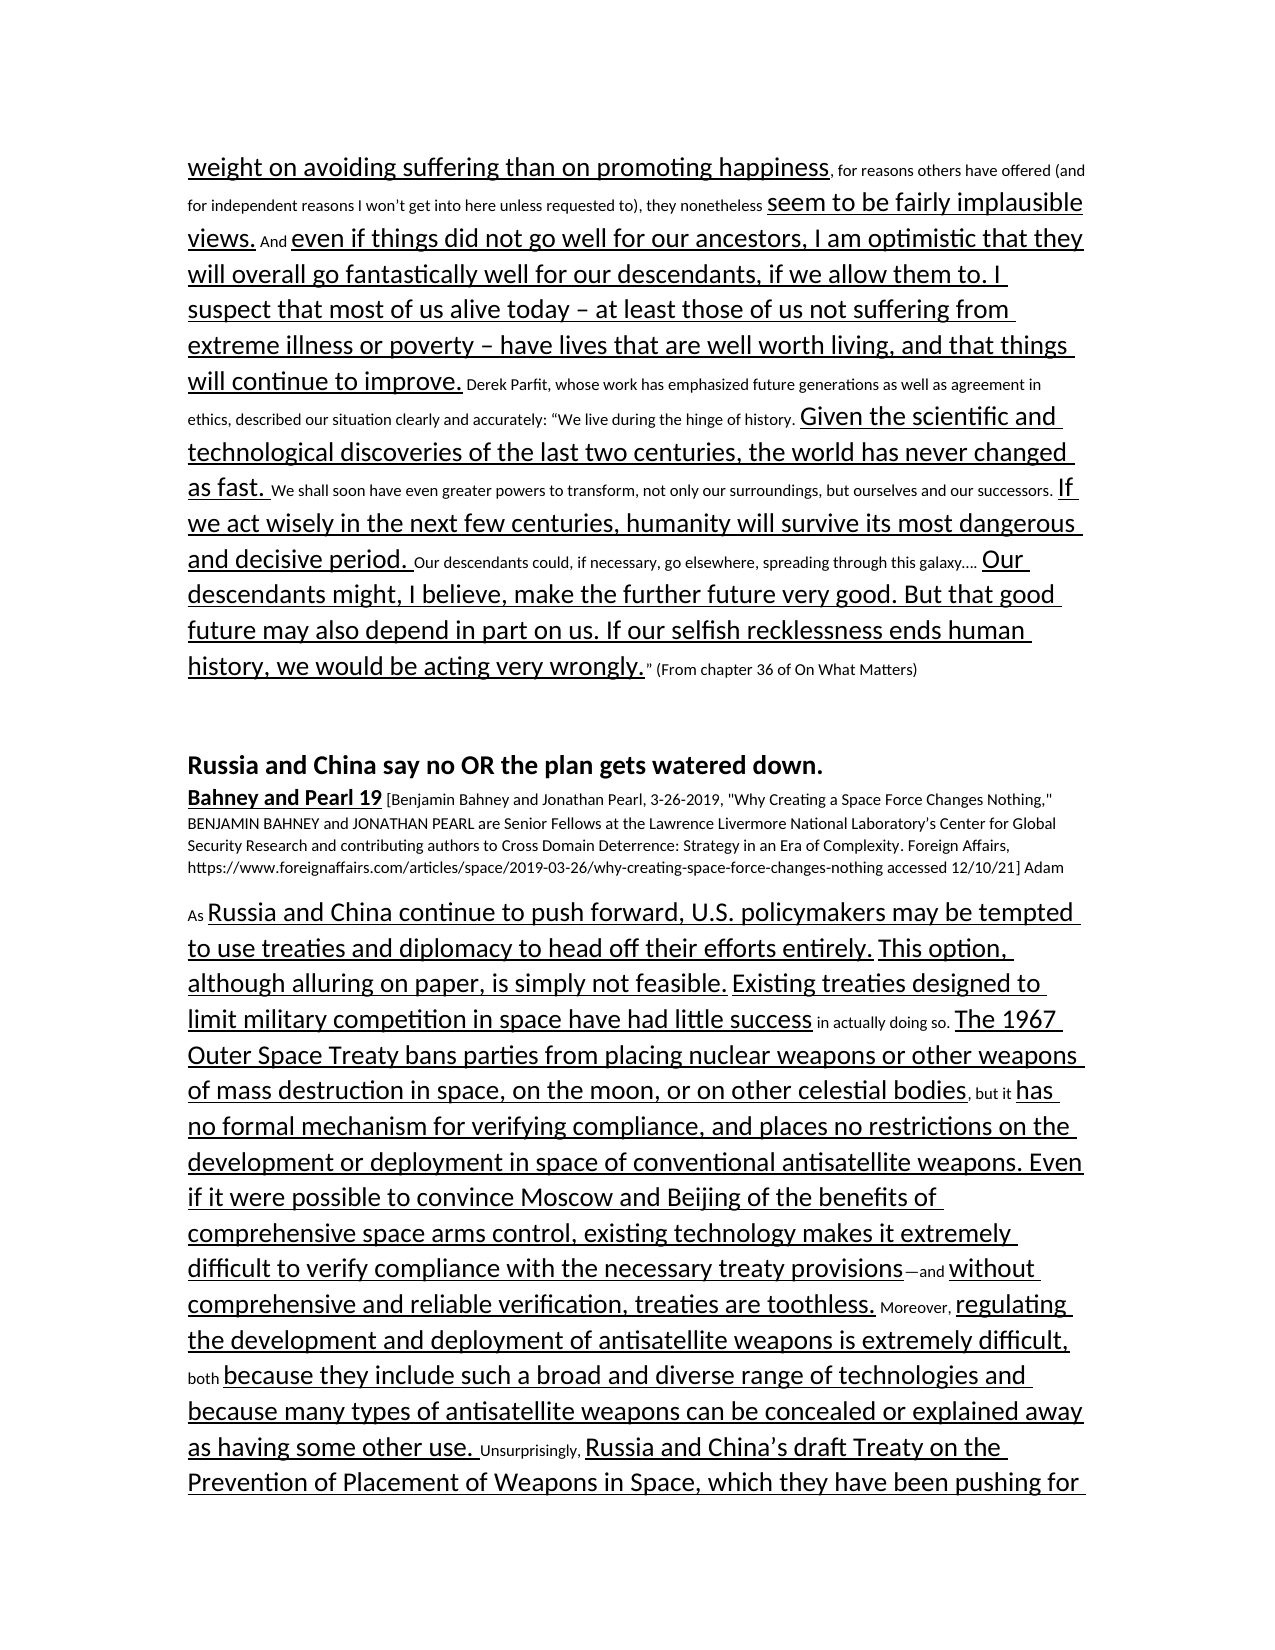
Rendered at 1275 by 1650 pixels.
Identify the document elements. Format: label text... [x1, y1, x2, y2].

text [187, 895, 1087, 1498]
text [187, 150, 1087, 682]
subtitle Russia and China say no OR the plan gets watered down. [187, 748, 1087, 781]
text Bahney and Pearl 19 [Benjamin Bahney and Jonathan Pearl, 3-26-2019, "Why Creating a Space Force Changes Nothing," BENJAMIN BAHNEY and JONATHAN PEARL are Senior Fellows at the Lawrence Livermore National Laboratory’s Center for Global Security Research and contributing authors to Cross Domain Deterrence: Strategy in an Era of Complexity. Foreign Affairs, https://www.foreignaffairs.com/articles/space/2019-03-26/why-creating-space-force-changes-nothing accessed 12/10/21] Adam [187, 783, 1087, 877]
